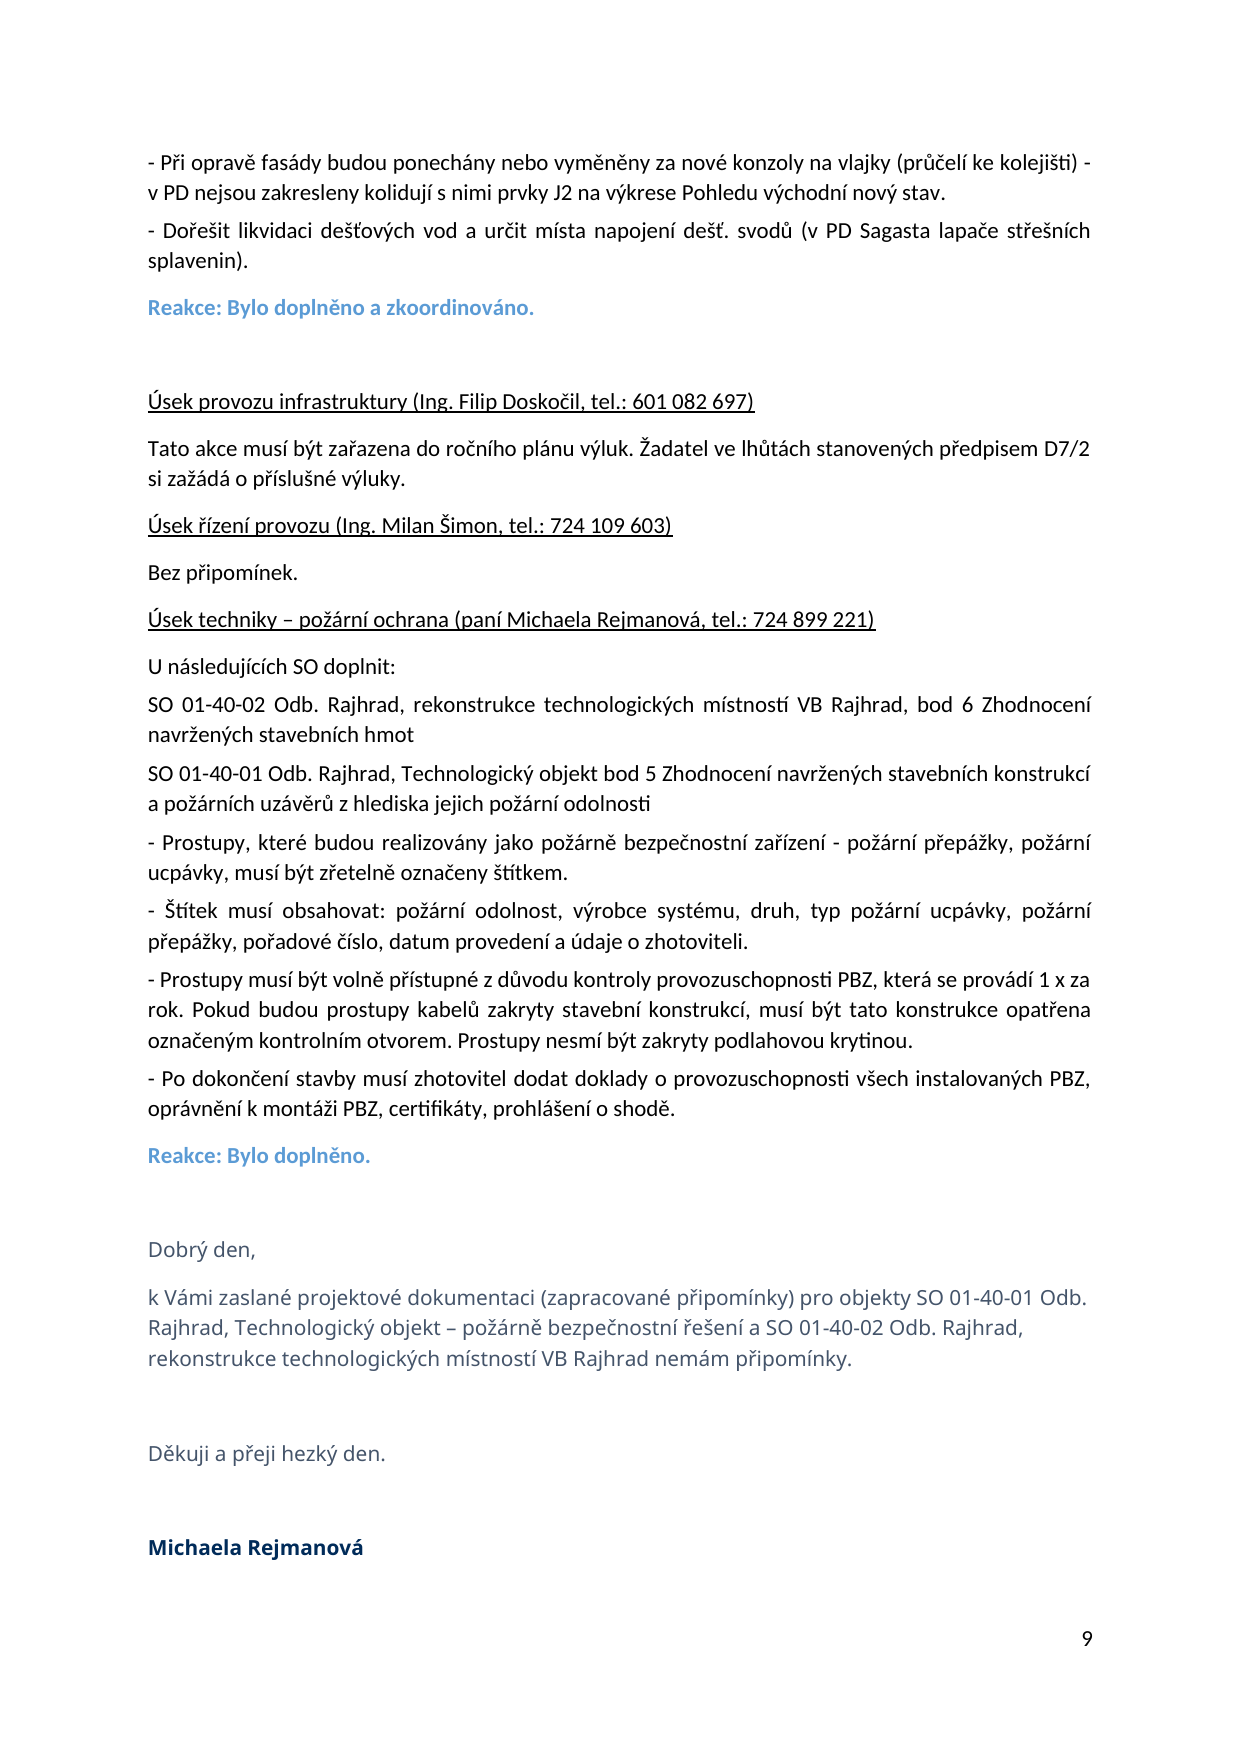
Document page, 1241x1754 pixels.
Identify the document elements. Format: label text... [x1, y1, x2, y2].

text SO 01-40-01 Odb. Rajhrad, Technologický objekt bod 5 Zhodnocení navržených stavebních konstrukcí a požárních uzávěrů z hlediska jejich požární odolnosti [148, 759, 1093, 817]
text - Prostupy musí být volně přístupné z důvodu kontroly provozuschopnosti PBZ, která se provádí 1 x za rok. Pokud budou prostupy kabelů zakryty stavební konstrukcí, musí být tato konstrukce opatřena označeným kontrolním otvorem. Prostupy nesmí být zakryty podlahovou krytinou. [148, 965, 1093, 1054]
text - Prostupy, které budou realizovány jako požárně bezpečnostní zařízení - požární přepážky, požární ucpávky, musí být zřetelně označeny štítkem. [148, 828, 1093, 886]
text Tato akce musí být zařazena do ročního plánu výluk. Žadatel ve lhůtách stanovených předpisem D7/2 si zažádá o příslušné výluky. [148, 434, 1093, 492]
text Úsek provozu infrastruktury (Ing. Filip Doskočil, tel.: 601 082 697) [148, 387, 1093, 415]
text - Při opravě fasády budou ponechány nebo vyměněny za nové konzoly na vlajky (průčelí ke kolejišti) - v PD nejsou zakresleny kolidují s nimi prvky J2 na výkrese Pohledu východní nový stav. [148, 148, 1093, 206]
text k Vámi zaslané projektové dokumentaci (zapracované připomínky) pro objekty SO 01-40-01 Odb. Rajhrad, Technologický objekt – požárně bezpečnostní řešení a SO 01-40-02 Odb. Rajhrad, rekonstrukce technologických místností VB Rajhrad nemám připomínky. [148, 1283, 1093, 1372]
text Děkuji a přeji hezký den. [148, 1439, 1093, 1467]
text Reakce: Bylo doplněno. [148, 1141, 1093, 1169]
text - Dořešit likvidaci dešťových vod a určit místa napojení dešť. svodů (v PD Sagasta lapače střešních splavenin). [148, 216, 1093, 274]
text Bez připomínek. [148, 558, 1093, 586]
text Michaela Rejmanová [148, 1533, 1093, 1562]
text - Po dokončení stavby musí zhotovitel dodat doklady o provozuschopnosti všech instalovaných PBZ, oprávnění k montáži PBZ, certifikáty, prohlášení o shodě. [148, 1064, 1093, 1122]
text Úsek techniky – požární ochrana (paní Michaela Rejmanová, tel.: 724 899 221) [148, 605, 1093, 633]
text Dobrý den, [148, 1236, 1093, 1264]
text SO 01-40-02 Odb. Rajhrad, rekonstrukce technologických místností VB Rajhrad, bod 6 Zhodnocení navržených stavebních hmot [148, 690, 1093, 748]
text - Štítek musí obsahovat: požární odolnost, výrobce systému, druh, typ požární ucpávky, požární přepážky, pořadové číslo, datum provedení a údaje o zhotoviteli. [148, 897, 1093, 955]
text U následujících SO doplnit: [148, 652, 1093, 680]
text Reakce: Bylo doplněno a zkoordinováno. [148, 293, 1093, 321]
text Úsek řízení provozu (Ing. Milan Šimon, tel.: 724 109 603) [148, 511, 1093, 539]
